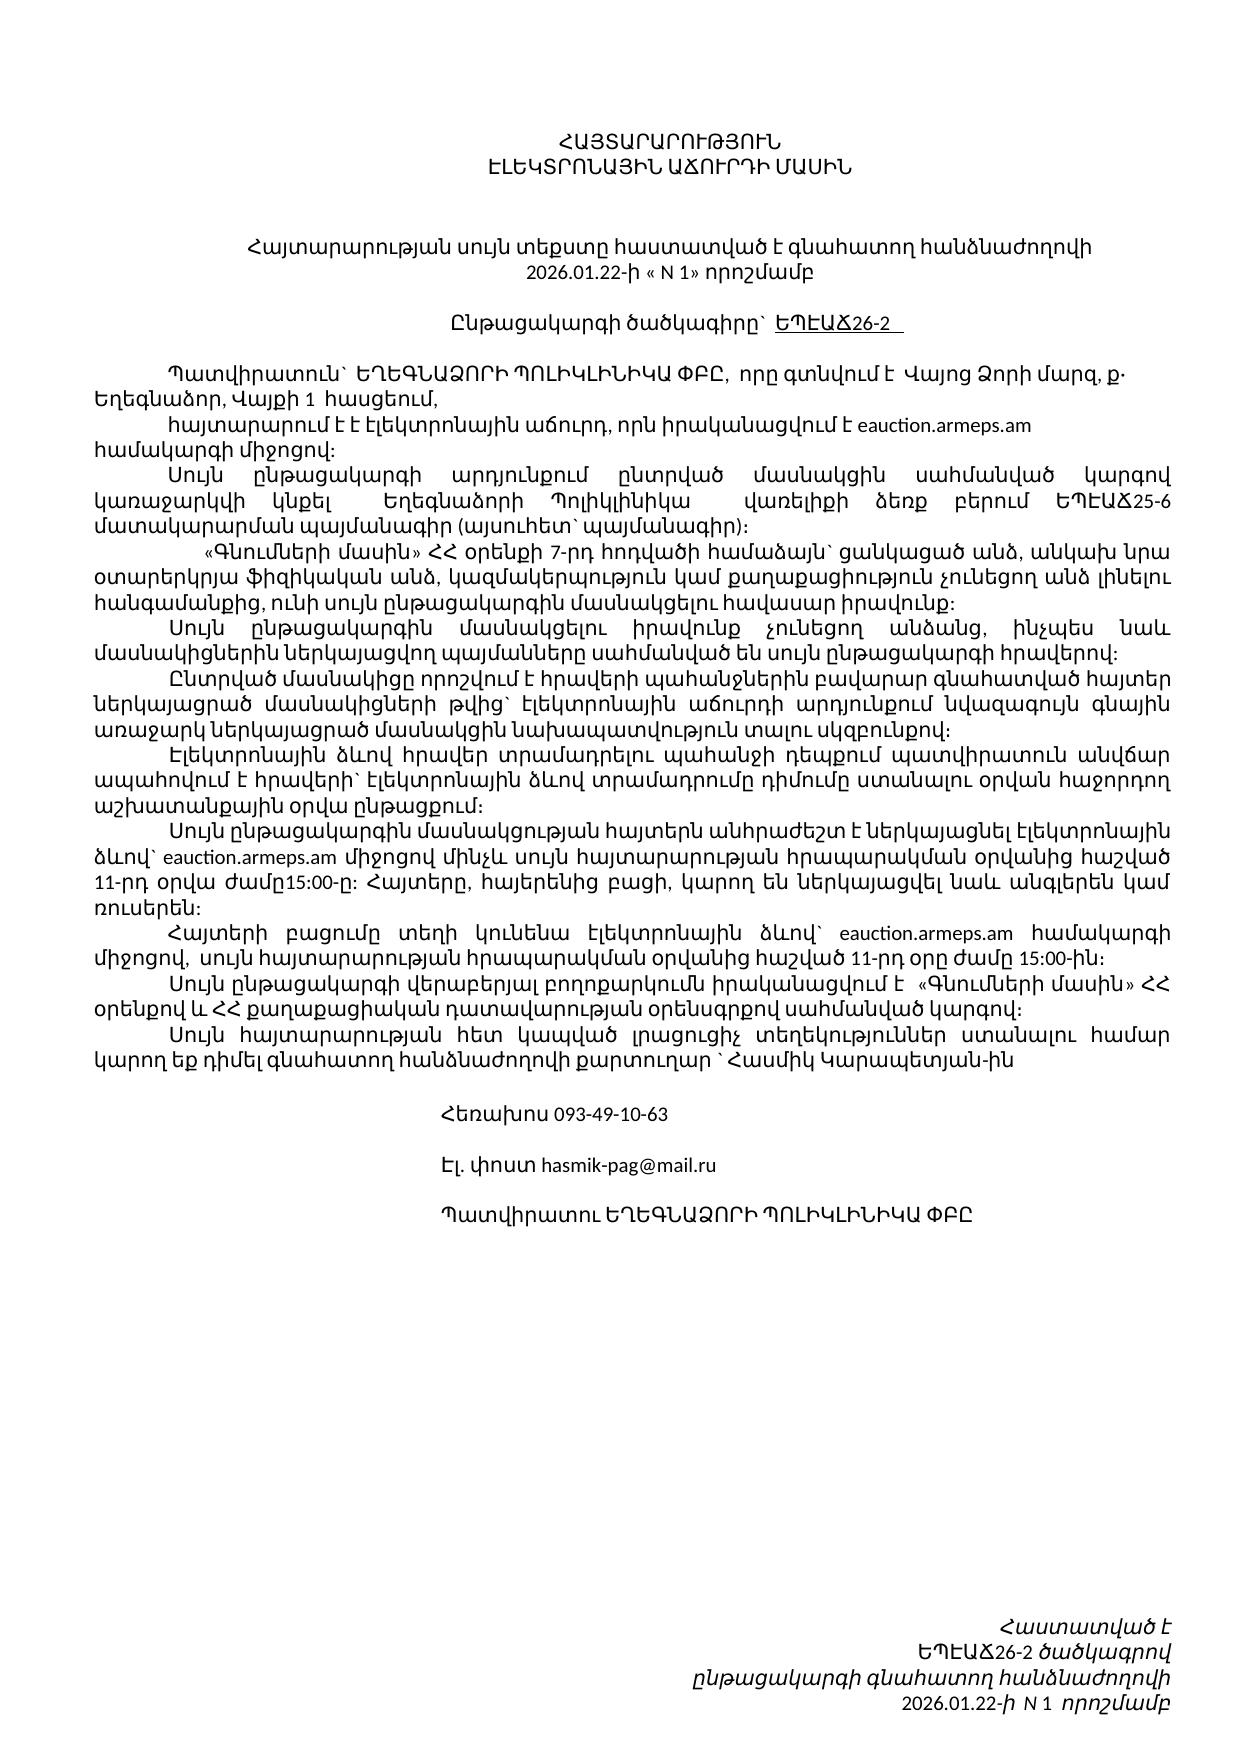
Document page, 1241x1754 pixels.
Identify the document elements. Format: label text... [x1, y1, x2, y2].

text Պատվիրատու ԵՂԵԳՆԱՁՈՐԻ ՊՈԼԻԿԼԻՆԻԿԱ ՓԲԸ [94, 1203, 1171, 1228]
text Հաստատված է [94, 1614, 1171, 1639]
text Ընտրված մասնակիցը որոշվում է հրավերի պահանջներին բավարար գնահատված հայտեր ներկայացրած մասնակիցների թվից` էլեկտրոնային աճուրդի արդյունքում նվազագույն գնային առաջարկ ներկայացրած մասնակցին նախապատվություն տալու սկզբունքով։ [94, 666, 1171, 742]
text Էլեկտրոնային ձևով հրավեր տրամադրելու պահանջի դեպքում պատվիրատուն անվճար ապահովում է հրավերի` էլեկտրոնային ձևով տրամադրումը դիմումը ստանալու օրվան հաջորդող աշխատանքային օրվա ընթացքում։ [94, 742, 1171, 818]
text Պատվիրատուն` ԵՂԵԳՆԱՁՈՐԻ ՊՈԼԻԿԼԻՆԻԿԱ ՓԲԸ, որը գտնվում է Վայոց Ձորի մարզ, ք· Եղեգնաձոր, Վայքի 1 հասցեում, [94, 361, 1171, 412]
text Սույն ընթացակարգի վերաբերյալ բողոքարկումն իրականացվում է «Գնումների մասին» ՀՀ օրենքով և ՀՀ քաղաքացիական դատավարության օրենսգրքով սահմանված կարգով։ [94, 971, 1171, 1022]
text Սույն ընթացակարգին մասնակցության հայտերն անհրաժեշտ է ներկայացնել էլեկտրոնային ձևով` eauction.armeps.am միջոցով մինչև սույն հայտարարության հրապարակման օրվանից հաշված 11-րդ օրվա ժամը15:00-ը: Հայտերը, հայերենից բացի, կարող են ներկայացվել նաև անգլերեն կամ ռուսերեն: [94, 818, 1171, 920]
text Հեռախոս 093-49-10-63 [94, 1101, 1171, 1126]
text Սույն ընթացակարգի արդյունքում ընտրված մասնակցին սահմանված կարգով կառաջարկվի կնքել Եղեգնաձորի Պոլիկլինիկա վառելիքի ձեռք բերում ԵՊԷԱՃ25-6 մատակարարման պայմանագիր (այսուհետ` պայմանագիր)։ [94, 463, 1171, 539]
text ընթացակարգի գնահատող հանձնաժողովի [94, 1665, 1171, 1690]
text Հայտերի բացումը տեղի կունենա էլեկտրոնային ձևով` eauction.armeps.am համակարգի միջոցով, սույն հայտարարության հրապարակման օրվանից հաշված 11-րդ օրը ժամը 15:00-ին։ [94, 920, 1171, 971]
text ԵՊԷԱՃ26-2 ծածկագրով [94, 1639, 1171, 1665]
text 2026.01.22 -ի « N 1» որոշմամբ [94, 259, 1171, 285]
text 2026.01.22 -ի N 1 որոշմամբ [94, 1690, 1171, 1716]
text «Գնումների մասին» ՀՀ օրենքի 7-րդ հոդվածի համաձայն` ցանկացած անձ, անկախ նրա օտարերկրյա ֆիզիկական անձ, կազմակերպություն կամ քաղաքացիություն չունեցող անձ լինելու հանգամանքից, ունի սույն ընթացակարգին մասնակցելու հավասար իրավունք: [94, 539, 1171, 615]
text ԷԼԵԿՏՐՈՆԱՅԻՆ ԱՃՈՒՐԴԻ ՄԱՍԻՆ [94, 154, 1171, 180]
text Էլ. փոստ hasmik-pag@mail.ru [94, 1152, 1171, 1177]
text հայտարարում է է էլեկտրոնային աճուրդ, որն իրականացվում է eauction.armeps.am համակարգի միջոցով: [94, 412, 1171, 463]
text Սույն հայտարարության հետ կապված լրացուցիչ տեղեկություններ ստանալու համար կարող եք դիմել գնահատող հանձնաժողովի քարտուղար ` Հասմիկ Կարապետյան-ին [94, 1022, 1171, 1073]
text ՀԱՅՏԱՐԱՐՈՒԹՅՈՒՆ [94, 129, 1171, 154]
text Հայտարարության սույն տեքստը հաստատված է գնահատող հանձնաժողովի [94, 234, 1171, 259]
text Սույն ընթացակարգին մասնակցելու իրավունք չունեցող անձանց, ինչպես նաև մասնակիցներին ներկայացվող պայմանները սահմանված են սույն ընթացակարգի հրավերով: [94, 615, 1171, 666]
text Ընթացակարգի ծածկագիրը` ԵՊԷԱՃ26-2 [94, 310, 1171, 336]
